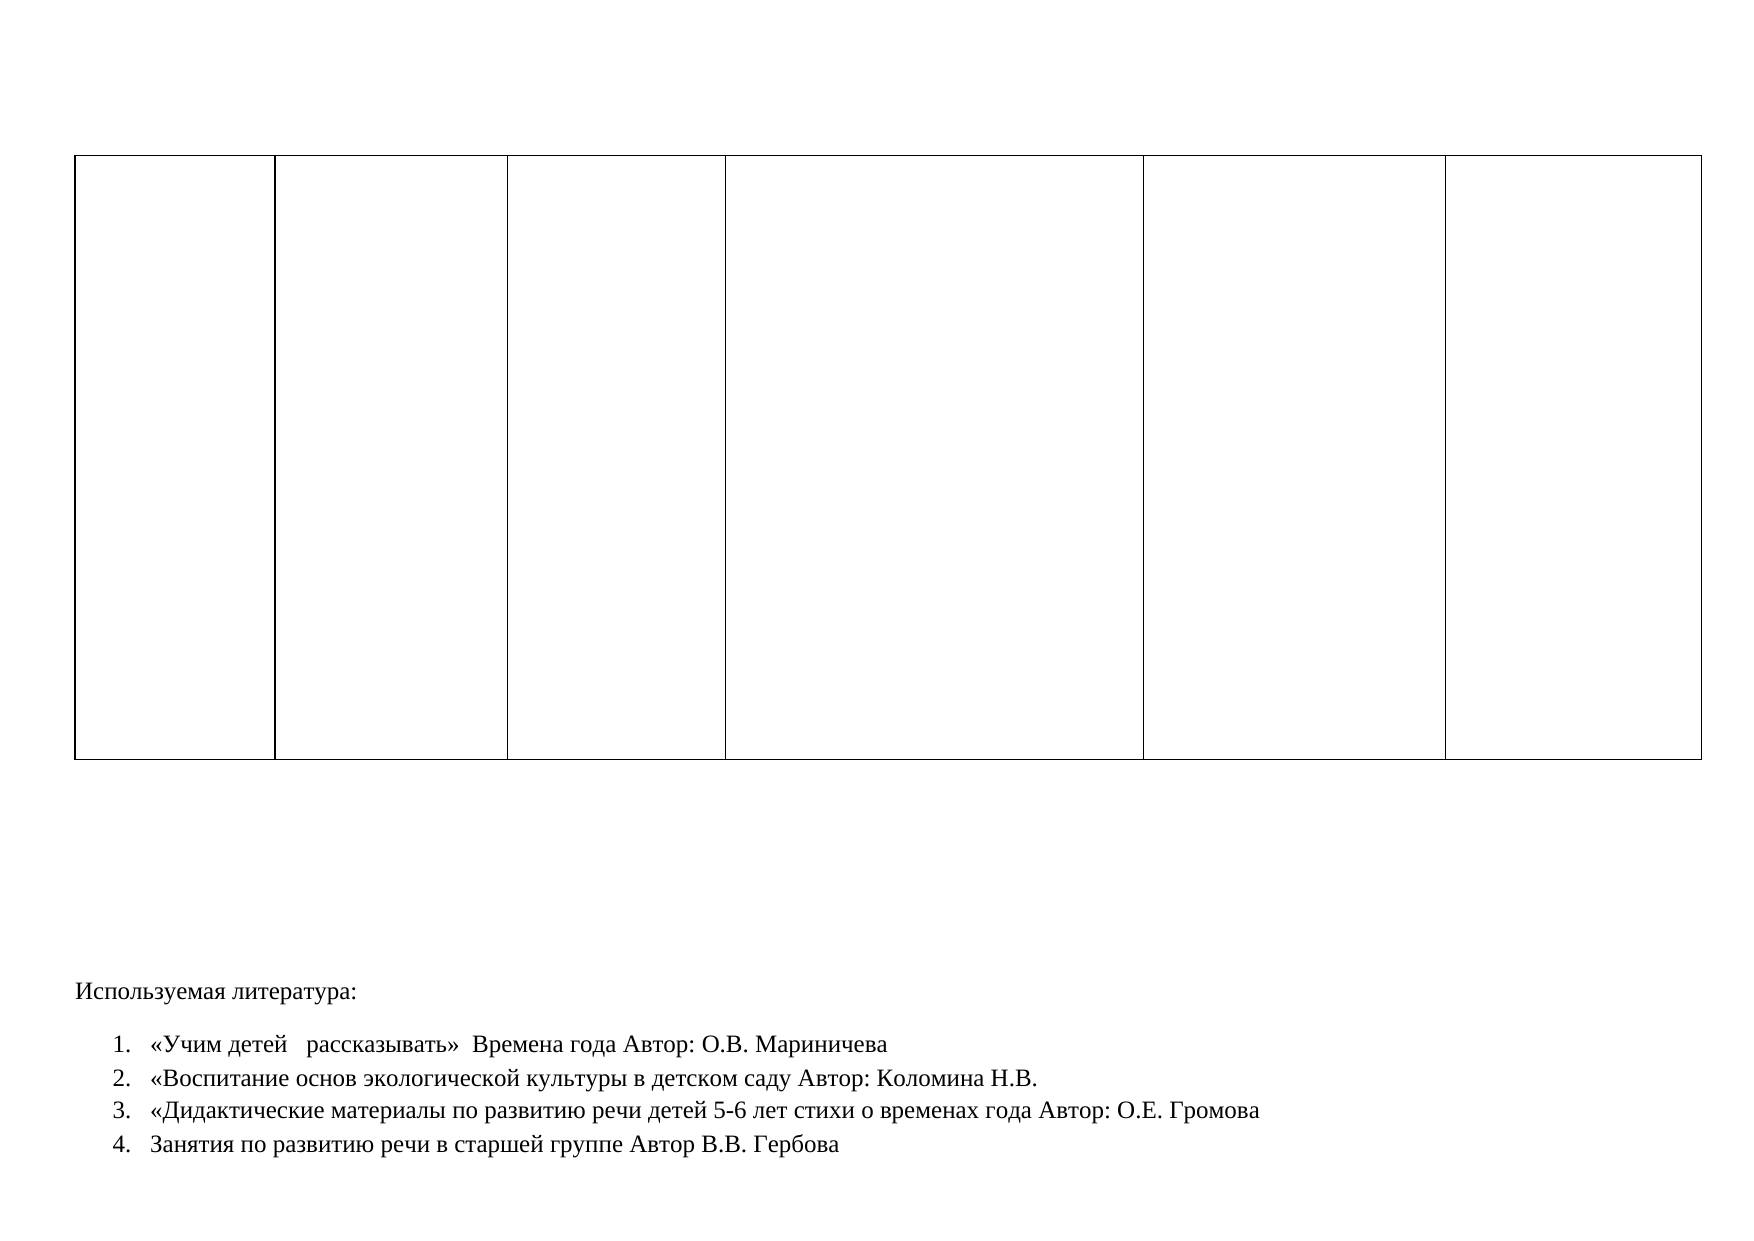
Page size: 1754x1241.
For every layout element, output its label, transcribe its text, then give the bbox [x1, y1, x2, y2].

table_cell [726, 156, 1143, 759]
table_cell [508, 156, 725, 759]
text Используемая литература: [75, 976, 1679, 1004]
table_cell [1144, 156, 1445, 759]
list «Воспитание основ экологической культуры в детском саду Автор: Коломина Н.В. [112, 1063, 1679, 1091]
list Занятия по развитию речи в старшей группе Автор В.В. Гербова [112, 1129, 1679, 1157]
table_cell [76, 156, 274, 759]
list «Дидактические материалы по развитию речи детей 5-6 лет стихи о временах года Автор: О.Е. Громова [112, 1096, 1679, 1124]
table_cell [1446, 156, 1701, 759]
table_cell [276, 156, 507, 759]
list «Учим детей рассказывать» Времена года Автор: О.В. Мариничева [112, 1029, 1679, 1058]
